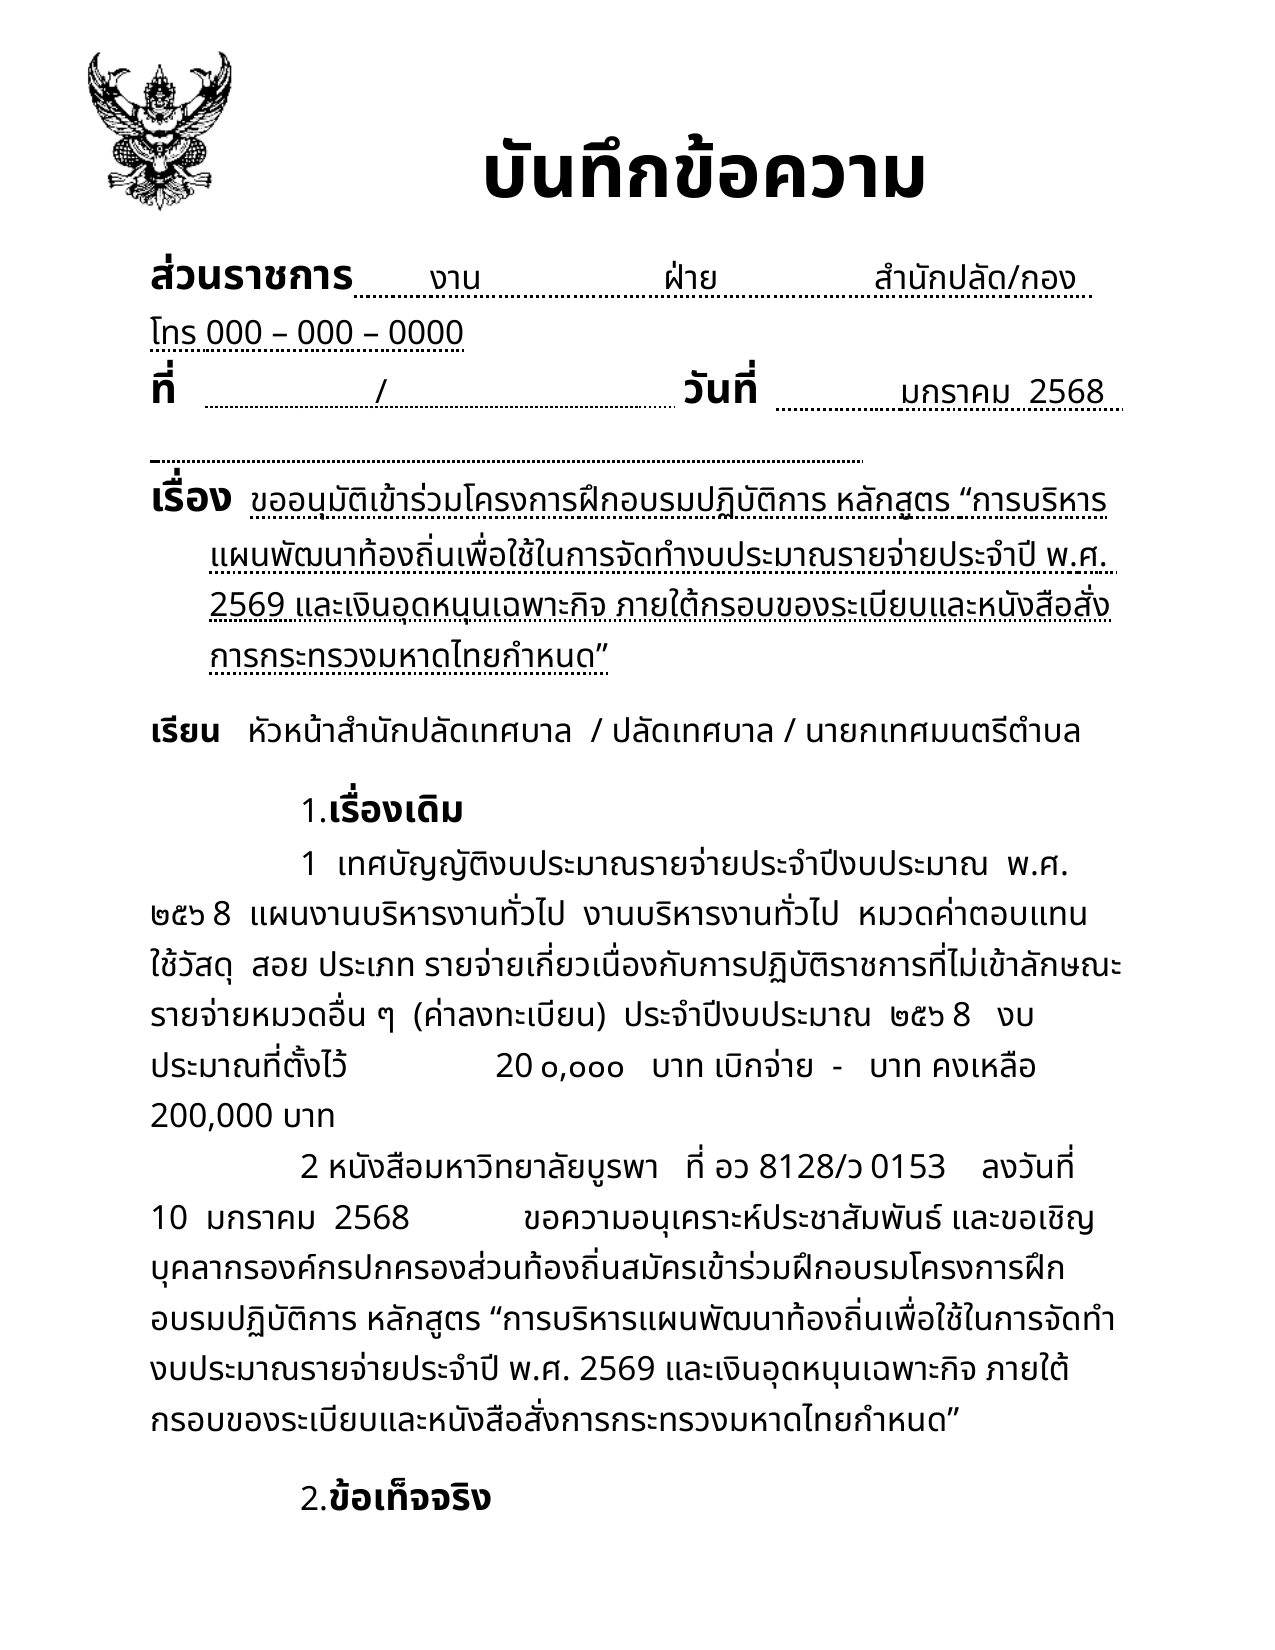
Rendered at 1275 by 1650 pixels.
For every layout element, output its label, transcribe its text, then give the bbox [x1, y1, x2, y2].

text 1.เรื่องเดิม [150, 783, 1125, 839]
text 1 เทศบัญญัติงบประมาณรายจ่ายประจำปีงบประมาณ พ.ศ. ๒๕๖8 แผนงานบริหารงานทั่วไป งานบริหารงานทั่วไป หมวดค่าตอบแทน ใช้วัสดุ สอย ประเภท รายจ่ายเกี่ยวเนื่องกับการปฏิบัติราชการที่ไม่เข้าลักษณะรายจ่ายหมวดอื่น ๆ (ค่าลงทะเบียน) ประจำปีงบประมาณ ๒๕๖8 งบประมาณที่ตั้งไว้ 20๐,๐๐๐ บาท เบิกจ่าย - บาท คงเหลือ 200,000 บาท [150, 839, 1125, 1143]
picture [79, 46, 238, 215]
text 2.ข้อเท็จจริง [150, 1471, 1125, 1528]
text เรื่อง ขออนุมัติเข้าร่วมโครงการฝึกอบรมปฏิบัติการ หลักสูตร “การบริหารแผนพัฒนาท้องถิ่นเพื่อใช้ในการจัดทำงบประมาณรายจ่ายประจำปี พ.ศ. 2569 และเงินอุดหนุนเฉพาะกิจ ภายใต้กรอบของระเบียบและหนังสือสั่งการกระทรวงมหาดไทยกำหนด” [150, 467, 1125, 682]
text ที่ / วันที่ มกราคม 2568 … [150, 359, 1125, 467]
text เรียน หัวหน้าสำนักปลัดเทศบาล / ปลัดเทศบาล / นายกเทศมนตรีตำบล [150, 707, 1125, 758]
text ส่วนราชการ งาน ฝ่าย สำนักปลัด/กอง โทร 000 – 000 – 0000 [150, 246, 1125, 359]
text 2 หนังสือมหาวิทยาลัยบูรพา ที่ อว 8128/ว0153 ลงวันที่ 10 มกราคม 2568 ขอความอนุเคราะห์ประชาสัมพันธ์ และขอเชิญบุคลากรองค์กรปกครองส่วนท้องถิ่นสมัครเข้าร่วมฝึกอบรมโครงการฝึกอบรมปฏิบัติการ หลักสูตร “การบริหารแผนพัฒนาท้องถิ่นเพื่อใช้ในการจัดทำงบประมาณรายจ่ายประจำปี พ.ศ. 2569 และเงินอุดหนุนเฉพาะกิจ ภายใต้กรอบของระเบียบและหนังสือสั่งการกระทรวงมหาดไทยกำหนด” [150, 1143, 1125, 1446]
text บันทึกข้อความ [150, 118, 1125, 231]
